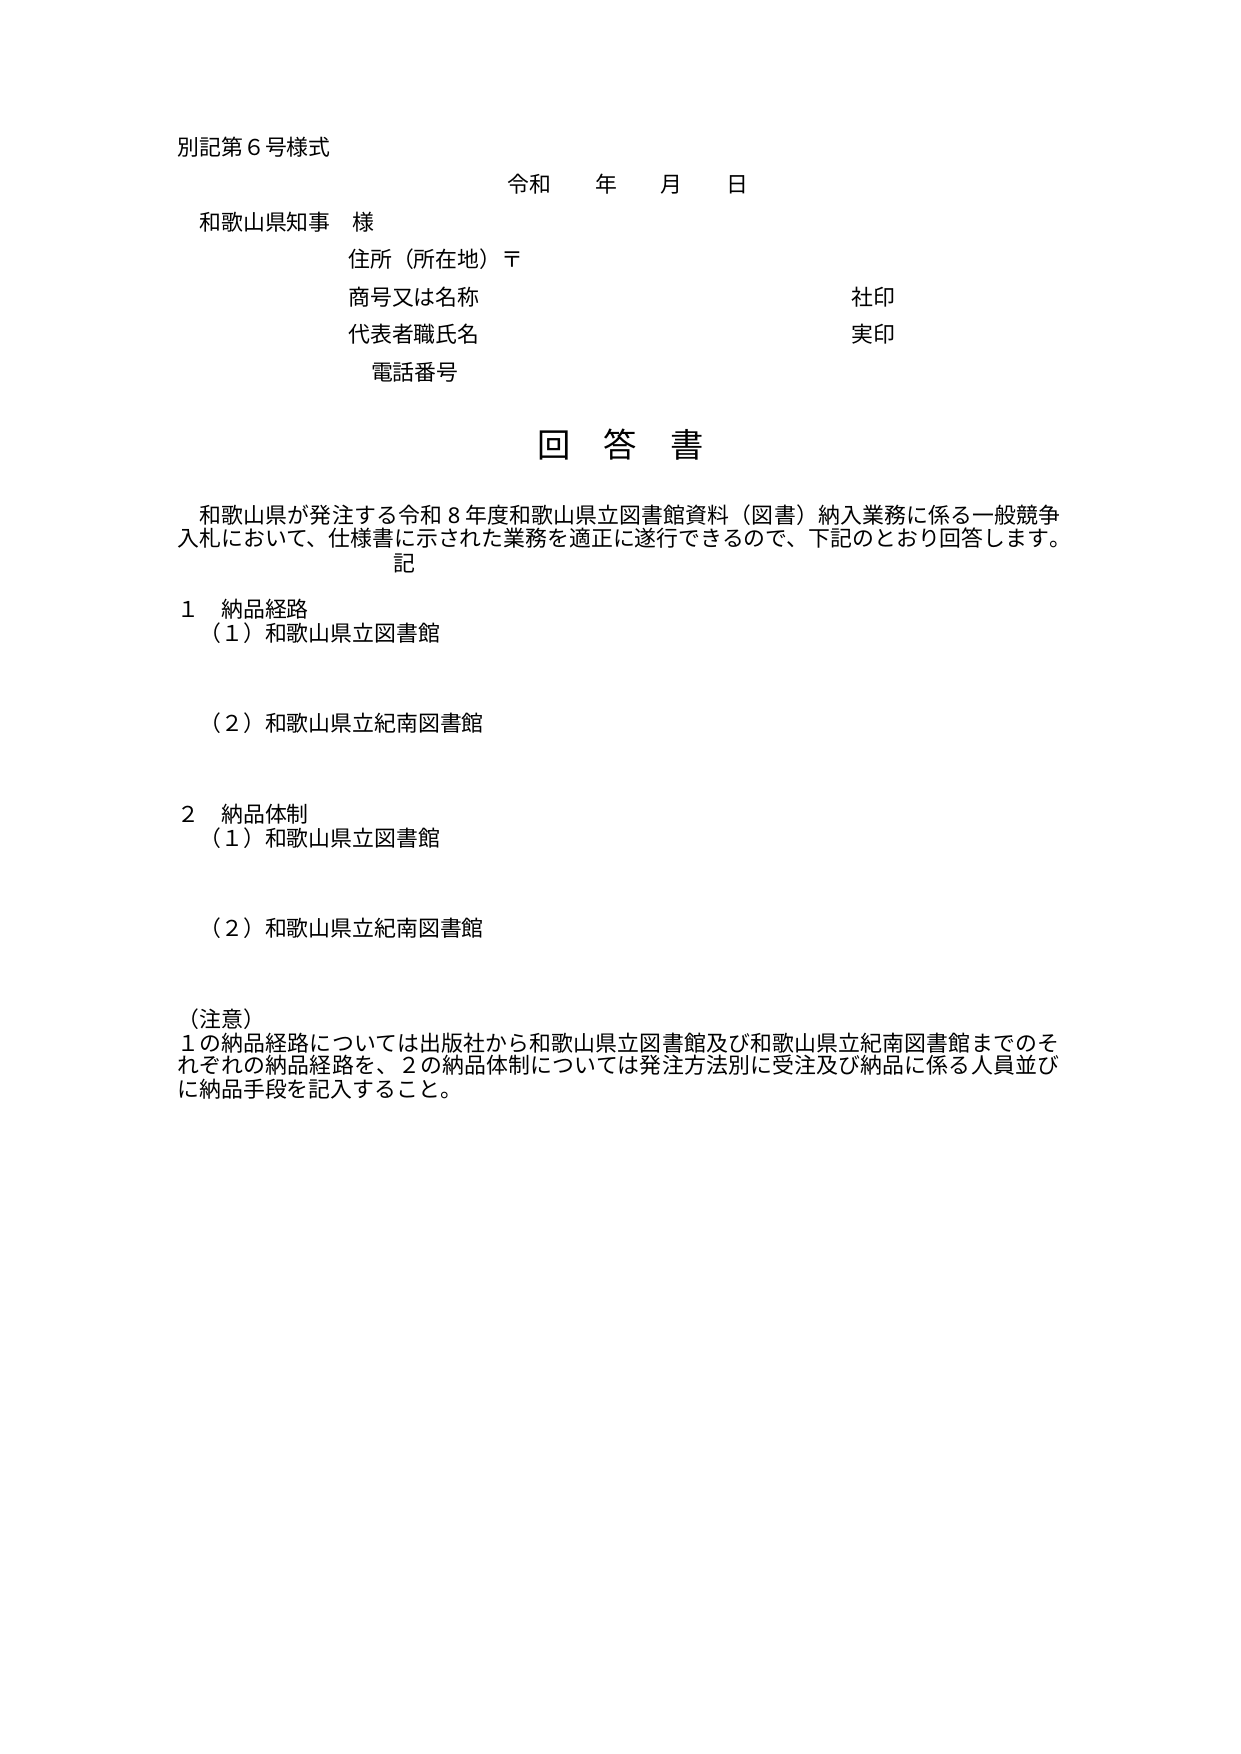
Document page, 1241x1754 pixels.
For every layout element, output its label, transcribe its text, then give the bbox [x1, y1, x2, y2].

text ２ 納品体制 [177, 803, 1063, 827]
text 令和 年 月 日 [177, 164, 1063, 202]
text （２）和歌山県立紀南図書館 [177, 918, 1063, 942]
text 和歌山県知事 様 [177, 202, 1063, 239]
text 別記第６号様式 [177, 127, 1063, 164]
text 電話番号 [177, 352, 1063, 389]
text 記 [177, 552, 1063, 576]
text （２）和歌山県立紀南図書館 [177, 713, 1063, 737]
text 和歌山県が発注する令和8年度和歌山県立図書館資料（図書）納入業務に係る一般競争入札において、仕様書に示された業務を適正に遂行できるので、下記のとおり回答します。 [177, 505, 1063, 552]
text １ 納品経路 [177, 598, 1063, 622]
text 商号又は名称 社印 [177, 277, 1063, 314]
text 回 答 書 [177, 419, 1063, 467]
text （１）和歌山県立図書館 [177, 622, 1063, 646]
text 代表者職氏名 実印 [177, 314, 1063, 352]
text 住所（所在地）〒 [177, 239, 1063, 277]
text （１）和歌山県立図書館 [177, 827, 1063, 851]
text （注意） [177, 1008, 1063, 1032]
text １の納品経路については出版社から和歌山県立図書館及び和歌山県立紀南図書館までのそれぞれの納品経路を、２の納品体制については発注方法別に受注及び納品に係る人員並びに納品手段を記入すること。 [177, 1032, 1063, 1103]
